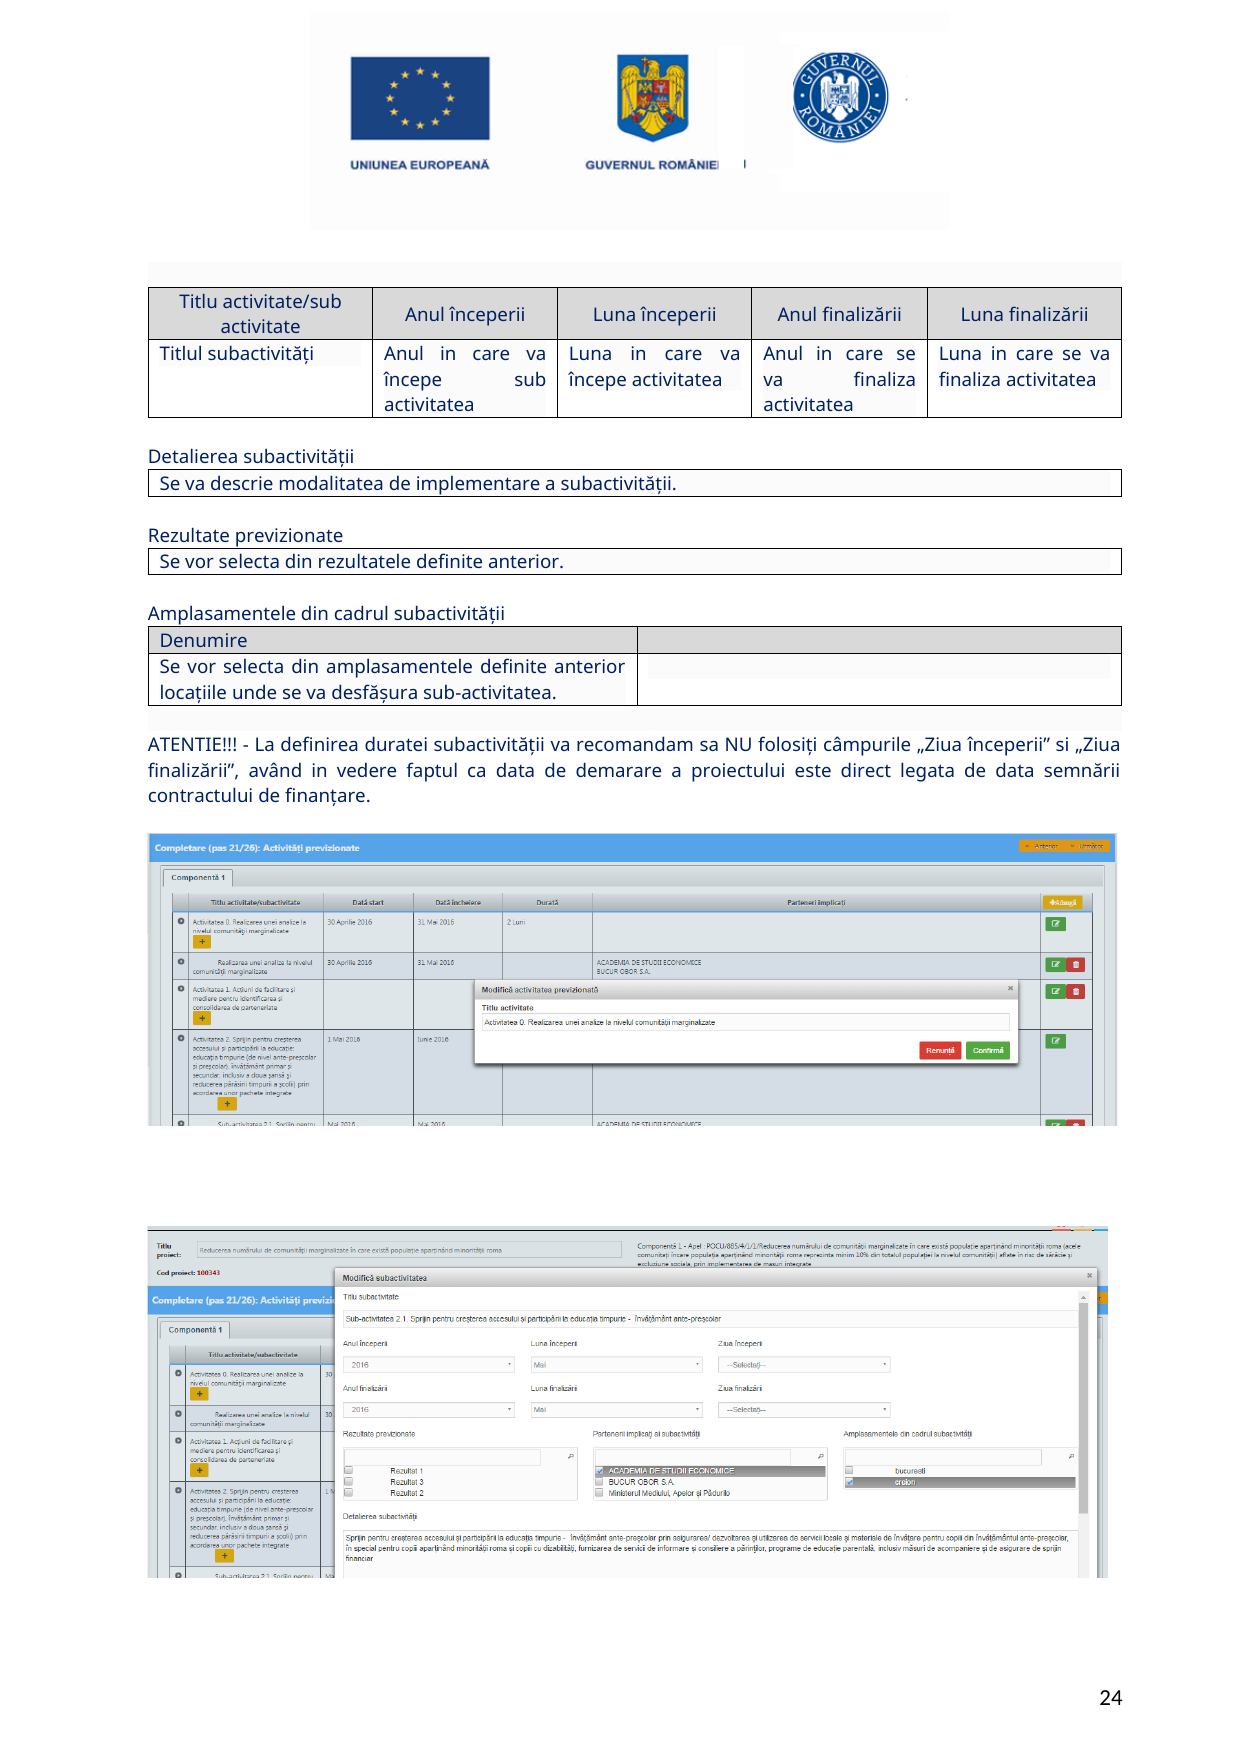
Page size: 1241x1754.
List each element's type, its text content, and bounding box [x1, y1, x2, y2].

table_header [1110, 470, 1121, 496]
table_header Luna începerii [558, 288, 751, 339]
table_header Luna finalizării [928, 288, 1121, 339]
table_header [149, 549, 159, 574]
table_cell Luna in care va începe activitatea [558, 340, 751, 417]
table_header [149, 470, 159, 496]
table_header [638, 627, 1121, 653]
text Amplasamentele din cadrul subactivității [148, 601, 1122, 626]
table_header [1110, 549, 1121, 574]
table_cell [638, 654, 1121, 705]
table_header Anul începerii [373, 288, 557, 339]
table_header Titlu activitate/sub activitate [149, 288, 372, 339]
picture [309, 11, 950, 230]
text Detalierea subactivității [148, 443, 1122, 469]
picture [147, 1226, 1108, 1578]
text ATENTIE!!! - La definirea duratei subactivității va recomandam sa NU folosiți câmpurile „Ziua începerii” si „Ziua finalizării”, având in vedere faptul ca data de demarare a proiectului este direct legata de data semnării contractului de finanţare. [148, 731, 1122, 808]
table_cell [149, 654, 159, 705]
table_header Denumire [149, 627, 637, 653]
table_header Anul finalizării [752, 288, 927, 339]
table_cell Titlul subactivități [149, 340, 372, 417]
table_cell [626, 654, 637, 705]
picture [147, 833, 1118, 1126]
text Rezultate previzionate [148, 522, 1122, 548]
table_cell Luna in care se va finaliza activitatea [928, 340, 1121, 417]
